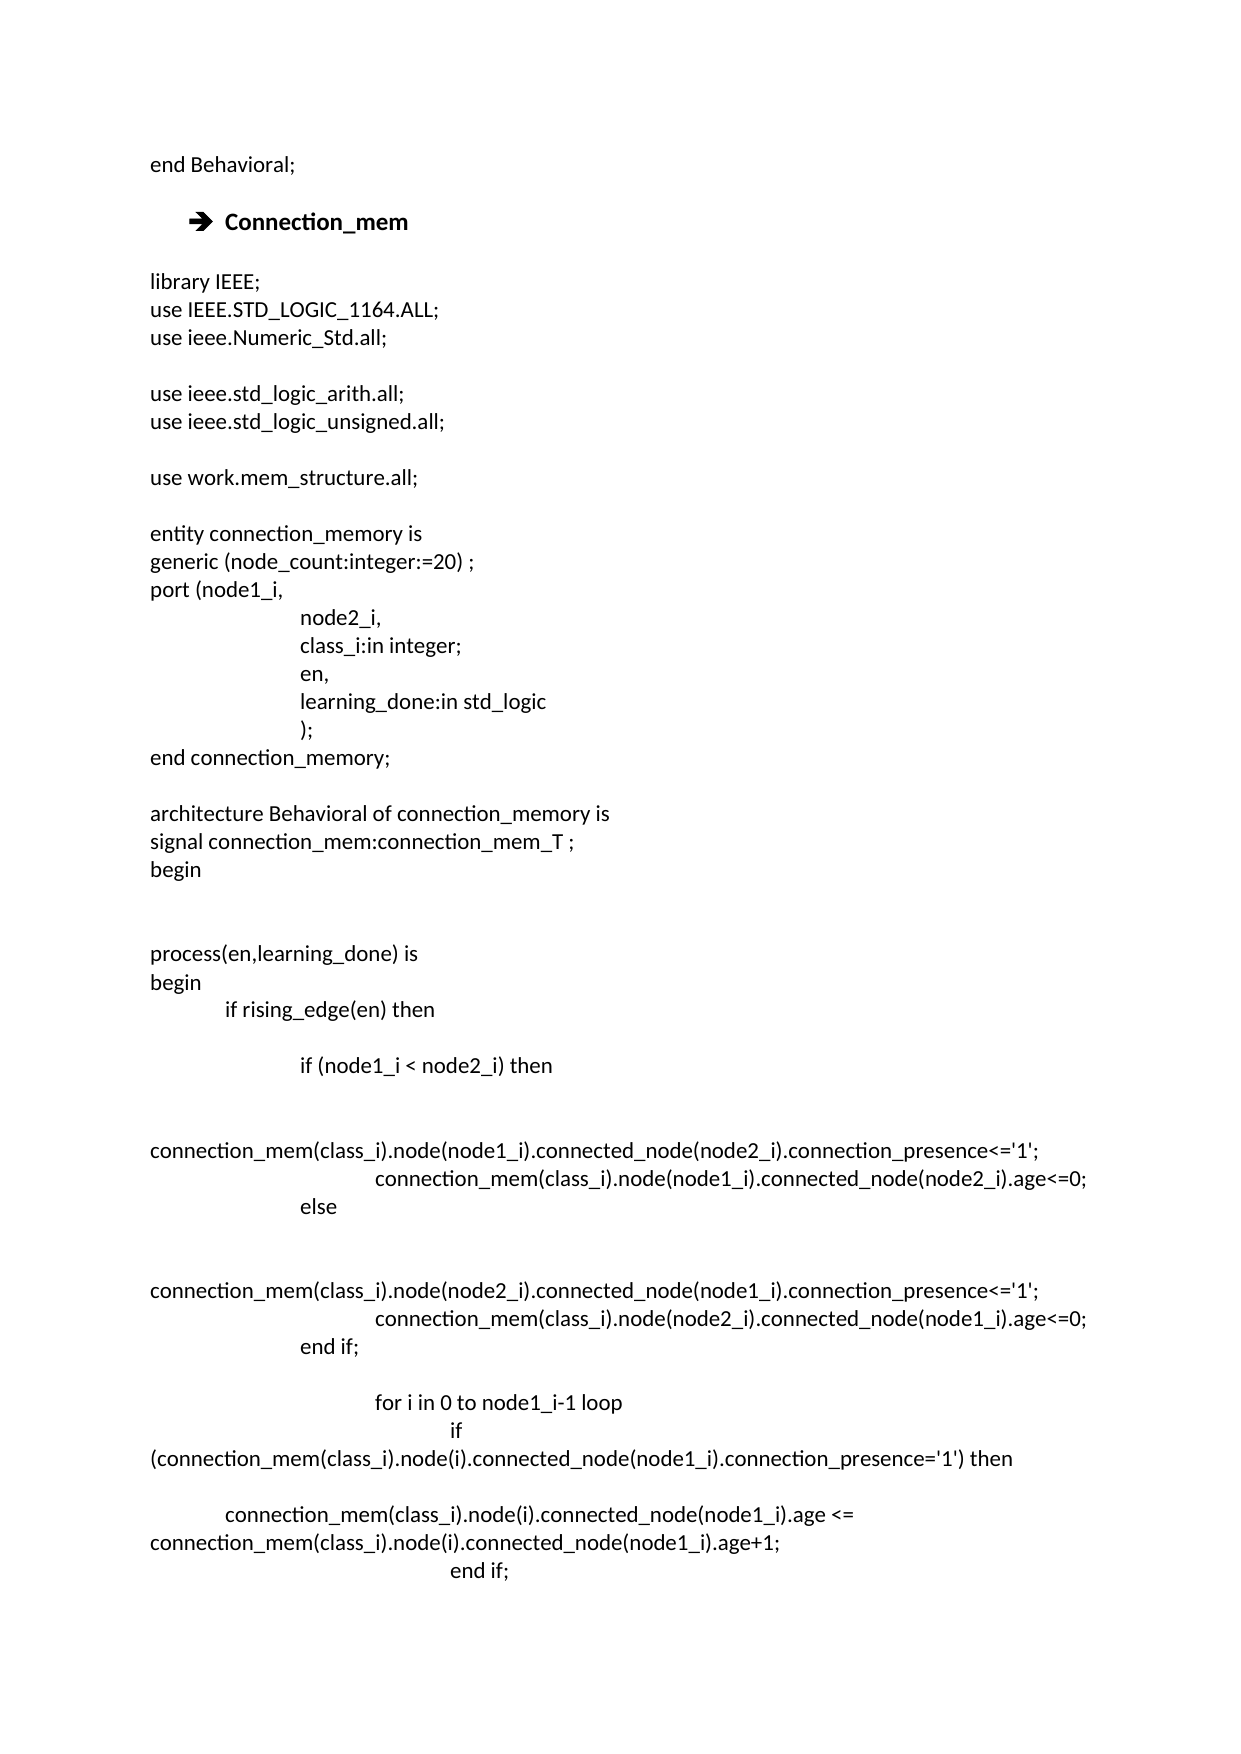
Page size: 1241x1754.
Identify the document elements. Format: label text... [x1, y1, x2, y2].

text connection_mem(class_i).node(node2_i).connected_node(node1_i).connection_presence<='1'; [150, 1220, 1090, 1304]
text learning_done:in std_logic [150, 687, 1090, 715]
text connection_mem(class_i).node(node2_i).connected_node(node1_i).age<=0; [150, 1304, 1090, 1332]
text connection_mem(class_i).node(node1_i).connected_node(node2_i).connection_presence<='1'; [150, 1080, 1090, 1164]
list Connection_mem [187, 206, 1090, 237]
text generic (node_count:integer:=20) ; [150, 547, 1090, 575]
text use IEEE.STD_LOGIC_1164.ALL; [150, 295, 1090, 323]
text en, [150, 659, 1090, 687]
text for i in 0 to node1_i-1 loop [150, 1388, 1090, 1416]
text use ieee.std_logic_arith.all; [150, 379, 1090, 407]
text library IEEE; [150, 267, 1090, 295]
text end connection_memory; [150, 743, 1090, 771]
text class_i:in integer; [150, 631, 1090, 659]
text if (connection_mem(class_i).node(i).connected_node(node1_i).connection_presence='1') then [150, 1416, 1090, 1472]
text use work.mem_structure.all; [150, 463, 1090, 491]
text end Behavioral; [150, 150, 1090, 178]
text node2_i, [150, 603, 1090, 631]
text process(en,learning_done) is [150, 939, 1090, 968]
text ); [150, 715, 1090, 743]
text end if; [150, 1556, 1090, 1584]
text if rising_edge(en) then [150, 996, 1090, 1024]
text use ieee.std_logic_unsigned.all; [150, 407, 1090, 435]
text connection_mem(class_i).node(node1_i).connected_node(node2_i).age<=0; [150, 1164, 1090, 1192]
text port (node1_i, [150, 575, 1090, 603]
text entity connection_memory is [150, 519, 1090, 547]
text architecture Behavioral of connection_memory is [150, 799, 1090, 827]
text begin [150, 856, 1090, 883]
text signal connection_mem:connection_mem_T ; [150, 827, 1090, 856]
text use ieee.Numeric_Std.all; [150, 323, 1090, 351]
text connection_mem(class_i).node(i).connected_node(node1_i).age <= connection_mem(class_i).node(i).connected_node(node1_i).age+1; [150, 1472, 1090, 1556]
text if (node1_i < node2_i) then [150, 1052, 1090, 1080]
text end if; [150, 1332, 1090, 1360]
text else [150, 1192, 1090, 1220]
text begin [150, 968, 1090, 996]
